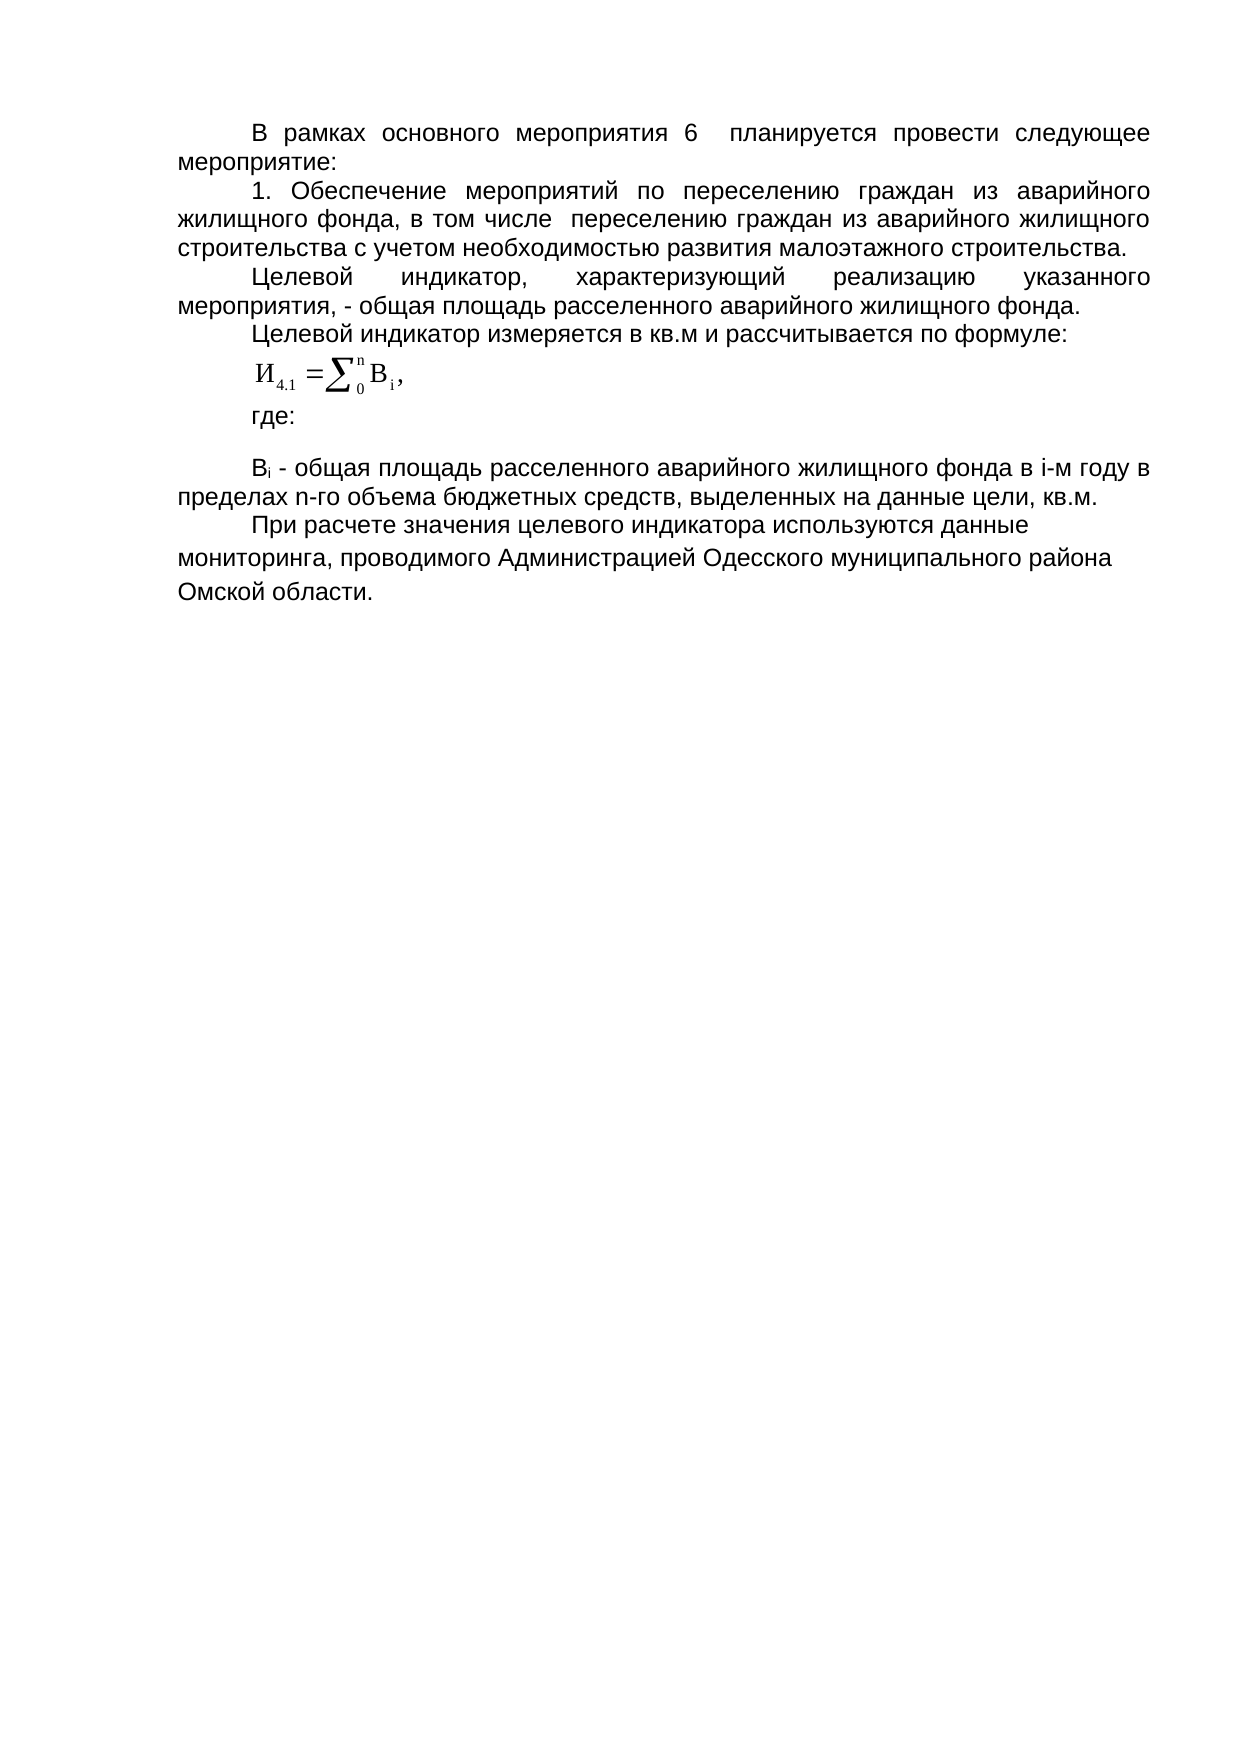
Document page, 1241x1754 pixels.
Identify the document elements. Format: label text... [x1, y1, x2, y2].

text где: [177, 401, 1152, 430]
text В рамках основного мероприятия 6 планируется провести следующее мероприятие: [177, 118, 1152, 176]
text Целевой индикатор измеряется в кв.м и рассчитывается по формуле: [177, 319, 1152, 348]
text Вi - общая площадь расселенного аварийного жилищного фонда в i-м году в пределах n-го объема бюджетных средств, выделенных на данные цели, кв.м. [177, 453, 1152, 510]
text Целевой индикатор, характеризующий реализацию указанного мероприятия, - общая площадь расселенного аварийного жилищного фонда. [177, 262, 1152, 319]
text 1. Обеспечение мероприятий по переселению граждан из аварийного жилищного фонда, в том числе переселению граждан из аварийного жилищного строительства с учетом необходимостью развития малоэтажного строительства. [177, 176, 1152, 262]
text При расчете значения целевого индикатора используются данные мониторинга, проводимого Администрацией Одесского муниципального района Омской области. [177, 510, 1152, 605]
